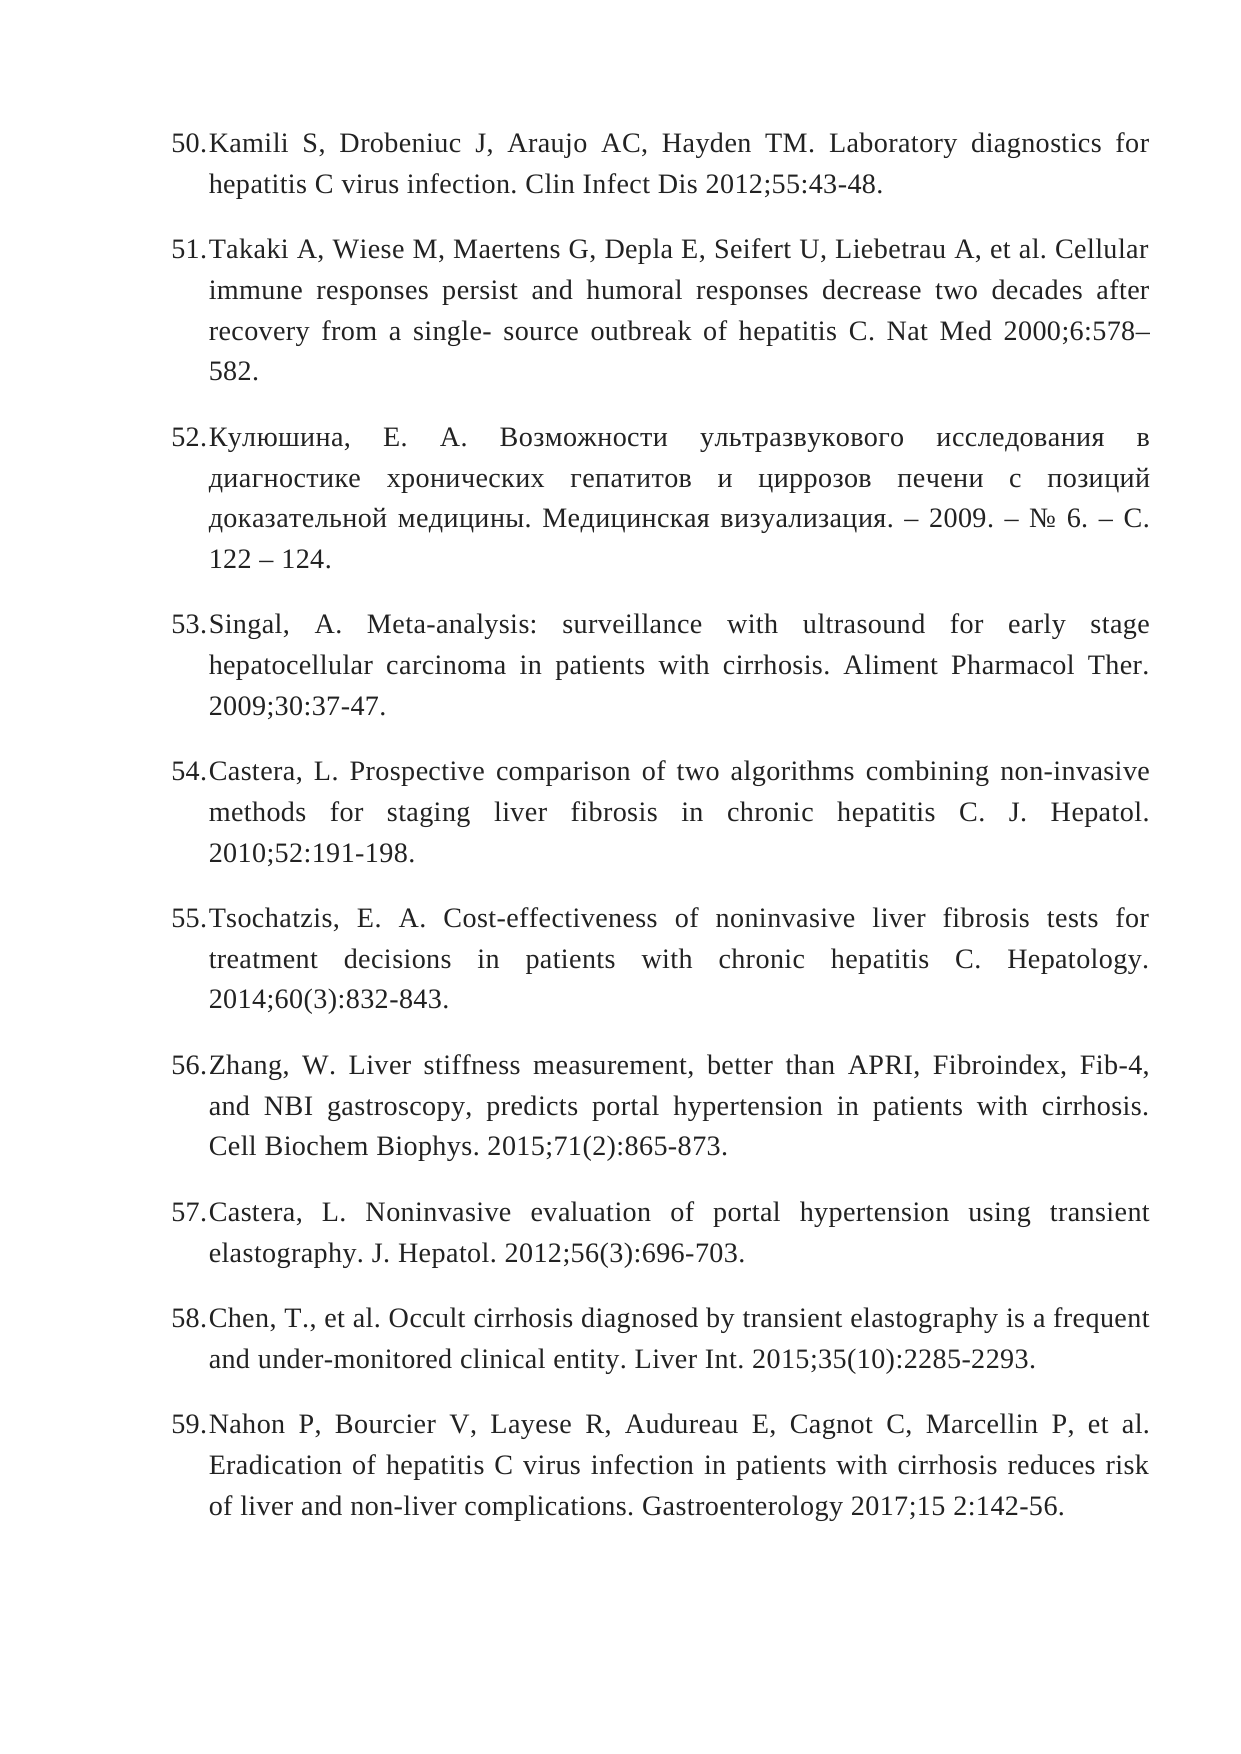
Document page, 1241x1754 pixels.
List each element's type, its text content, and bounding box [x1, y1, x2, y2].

list Zhang, W. Liver stiffness measurement, better than APRI, Fibroindex, Fib-4, and NBI gastroscopy, predicts portal hypertension in patients with cirrhosis. Cell Biochem Biophys. 2015;71(2):865-873. [171, 1040, 1152, 1162]
list Singal, A. Meta-analysis: surveillance with ultrasound for early stage hepatocellular carcinoma in patients with cirrhosis. Aliment Pharmacol Ther. 2009;30:37-47. [171, 599, 1152, 721]
list Chen, T., et al. Occult cirrhosis diagnosed by transient elastography is a frequent and under-monitored clinical entity. Liver Int. 2015;35(10):2285-2293. [171, 1293, 1152, 1374]
list Tsochatzis, E. A. Cost-effectiveness of noninvasive liver fibrosis tests for treatment decisions in patients with chronic hepatitis C. Hepatology. 2014;60(3):832-843. [171, 893, 1152, 1015]
list Castera, L. Noninvasive evaluation of portal hypertension using transient elastography. J. Hepatol. 2012;56(3):696-703. [171, 1187, 1152, 1268]
list Nahon P, Bourcier V, Layese R, Audureau E, Cagnot C, Marcellin P, et al. Eradication of hepatitis C virus infection in patients with cirrhosis reduces risk of liver and non-liver complications. Gastroenterology 2017;15 2:142-56. [171, 1399, 1152, 1521]
list Кулюшина, Е. А. Возможности ультразвукового исследования в диагностике хронических гепатитов и циррозов печени с позиций доказательной медицины. Медицинская визуализация. – 2009. – № 6. – С. 122 – 124. [171, 412, 1152, 574]
list Castera, L. Prospective comparison of two algorithms combining non-invasive methods for staging liver fibrosis in chronic hepatitis C. J. Hepatol. 2010;52:191-198. [171, 746, 1152, 868]
list Kamili S, Drobeniuc J, Araujo AC, Hayden TM. Laboratory diagnostics for hepatitis C virus infection. Clin Infect Dis 2012;55:43-48. [171, 118, 1152, 199]
list Takaki A, Wiese M, Maertens G, Depla E, Seifert U, Liebetrau A, et al. Cellular immune responses persist and humoral responses decrease two decades after recovery from a single- source outbreak of hepatitis C. Nat Med 2000;6:578–582. [171, 224, 1152, 387]
